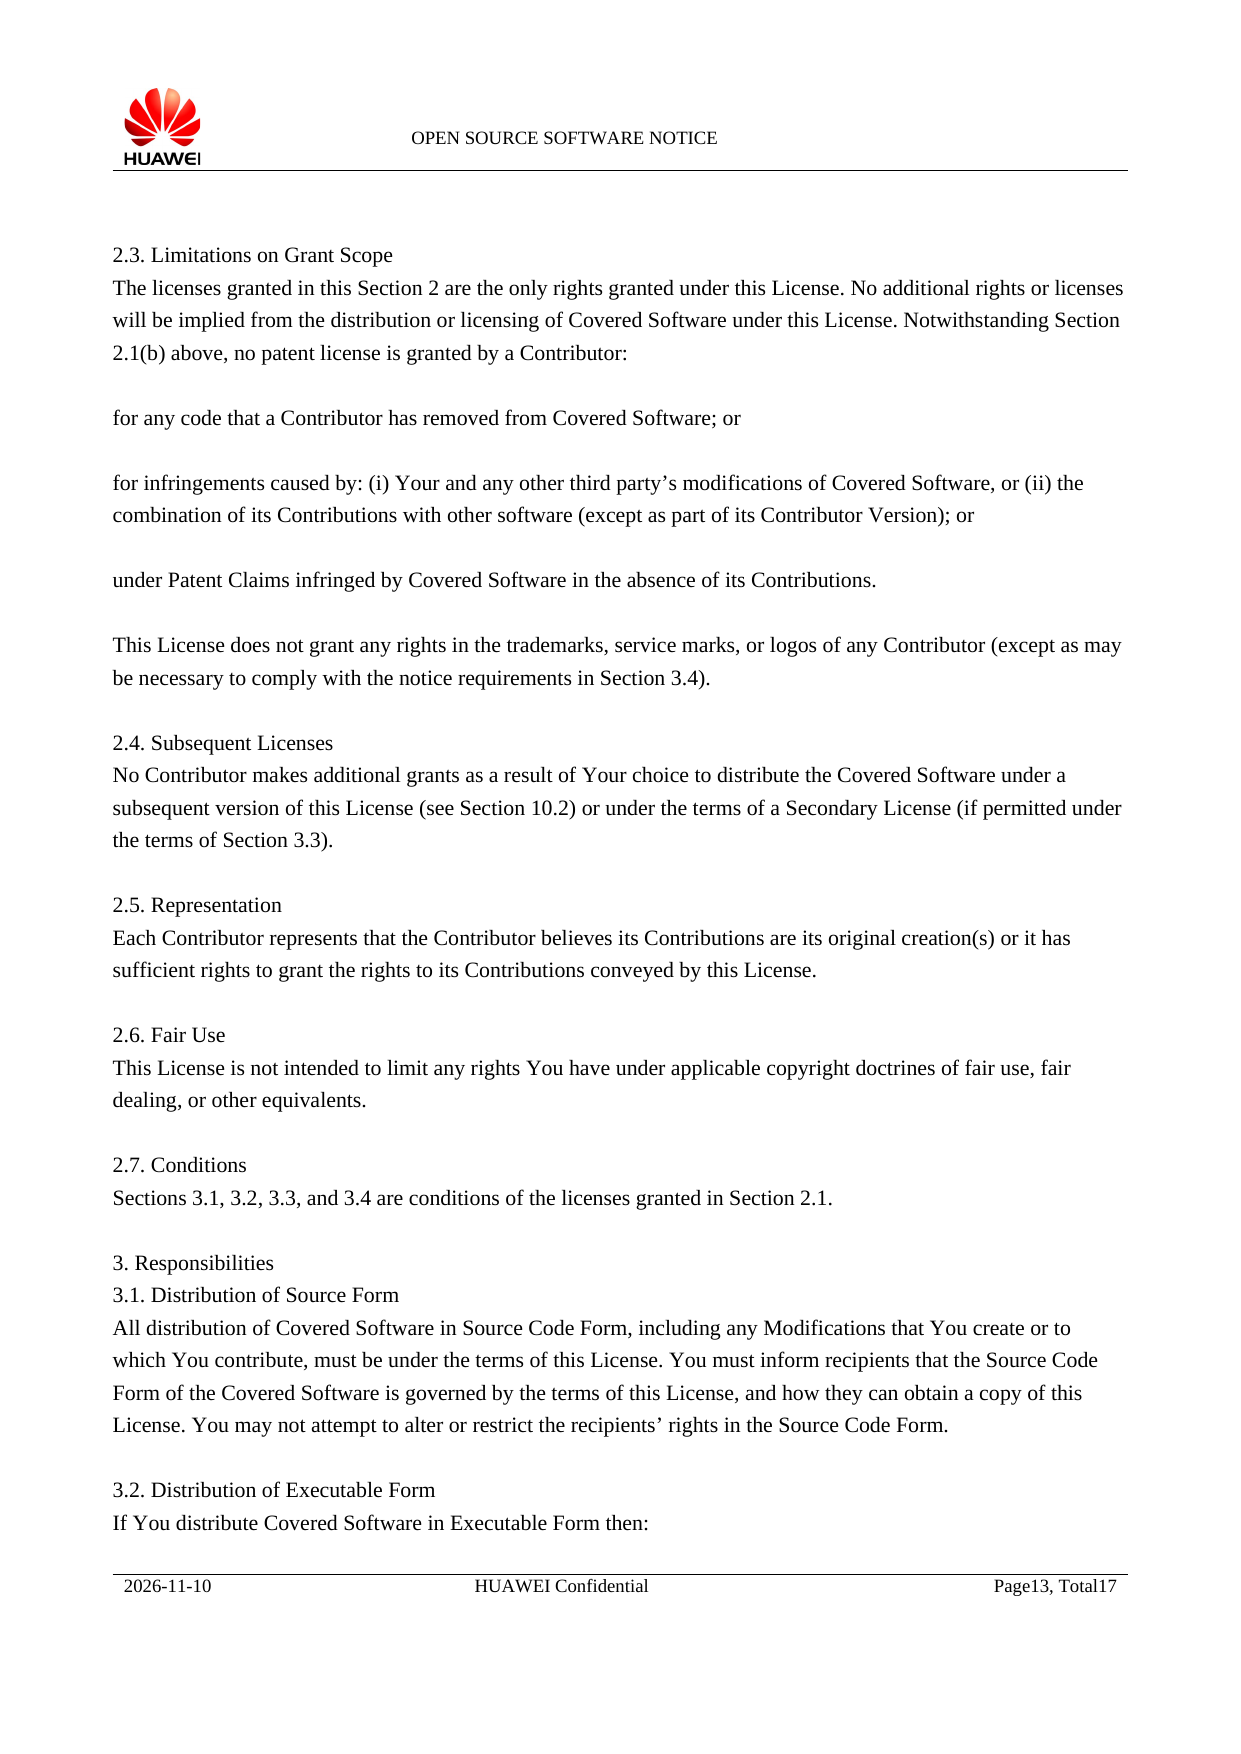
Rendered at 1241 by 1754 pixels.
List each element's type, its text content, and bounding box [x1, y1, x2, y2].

picture [124, 88, 201, 165]
